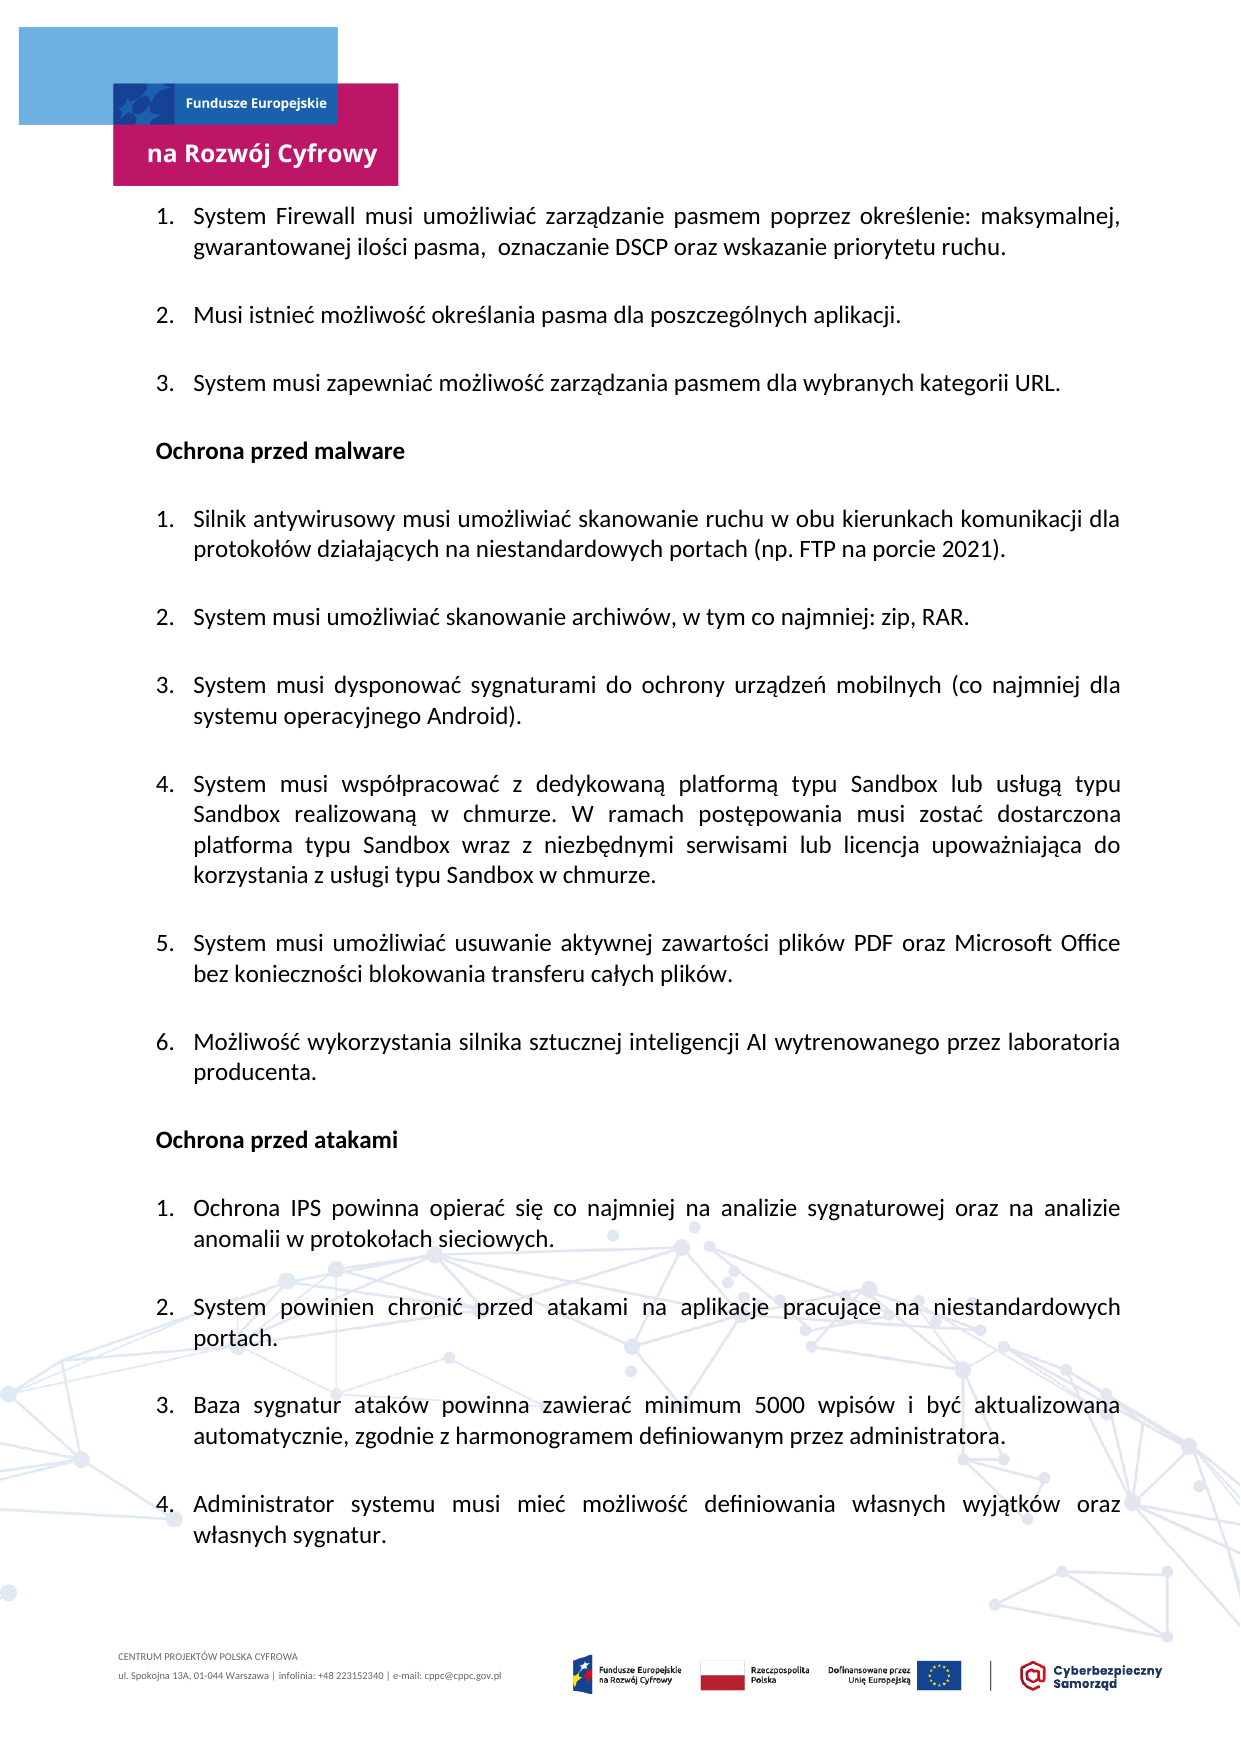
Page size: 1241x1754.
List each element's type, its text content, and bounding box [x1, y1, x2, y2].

list System musi umożliwiać usuwanie aktywnej zawartości plików PDF oraz Microsoft Office bez konieczności blokowania transferu całych plików. [156, 927, 1122, 988]
list System musi zapewniać możliwość zarządzania pasmem dla wybranych kategorii URL. [156, 367, 1122, 397]
list Ochrona IPS powinna opierać się co najmniej na analizie sygnaturowej oraz na analizie anomalii w protokołach sieciowych. [156, 1193, 1122, 1254]
list Baza sygnatur ataków powinna zawierać minimum 5000 wpisów i być aktualizowana automatycznie, zgodnie z harmonogramem definiowanym przez administratora. [156, 1390, 1122, 1451]
list Możliwość wykorzystania silnika sztucznej inteligencji AI wytrenowanego przez laboratoria producenta. [156, 1026, 1122, 1087]
text Ochrona przed malware [156, 435, 1122, 465]
list Musi istnieć możliwość określania pasma dla poszczególnych aplikacji. [156, 299, 1122, 329]
list System Firewall musi umożliwiać zarządzanie pasmem poprzez określenie: maksymalnej, gwarantowanej ilości pasma, oznaczanie DSCP oraz wskazanie priorytetu ruchu. [156, 200, 1122, 261]
list Administrator systemu musi mieć możliwość definiowania własnych wyjątków oraz własnych sygnatur. [156, 1488, 1122, 1549]
picture [18, 27, 399, 186]
picture [0, 1221, 1240, 1754]
list System musi dysponować sygnaturami do ochrony urządzeń mobilnych (co najmniej dla systemu operacyjnego Android). [156, 669, 1122, 730]
list System powinien chronić przed atakami na aplikacje pracujące na niestandardowych portach. [156, 1291, 1122, 1352]
list System musi umożliwiać skanowanie archiwów, w tym co najmniej: zip, RAR. [156, 601, 1122, 632]
list System musi współpracować z dedykowaną platformą typu Sandbox lub usługą typu Sandbox realizowaną w chmurze. W ramach postępowania musi zostać dostarczona platforma typu Sandbox wraz z niezbędnymi serwisami lub licencja upoważniająca do korzystania z usługi typu Sandbox w chmurze. [156, 768, 1122, 890]
text Ochrona przed atakami [156, 1124, 1122, 1155]
list Silnik antywirusowy musi umożliwiać skanowanie ruchu w obu kierunkach komunikacji dla protokołów działających na niestandardowych portach (np. FTP na porcie 2021). [156, 503, 1122, 564]
